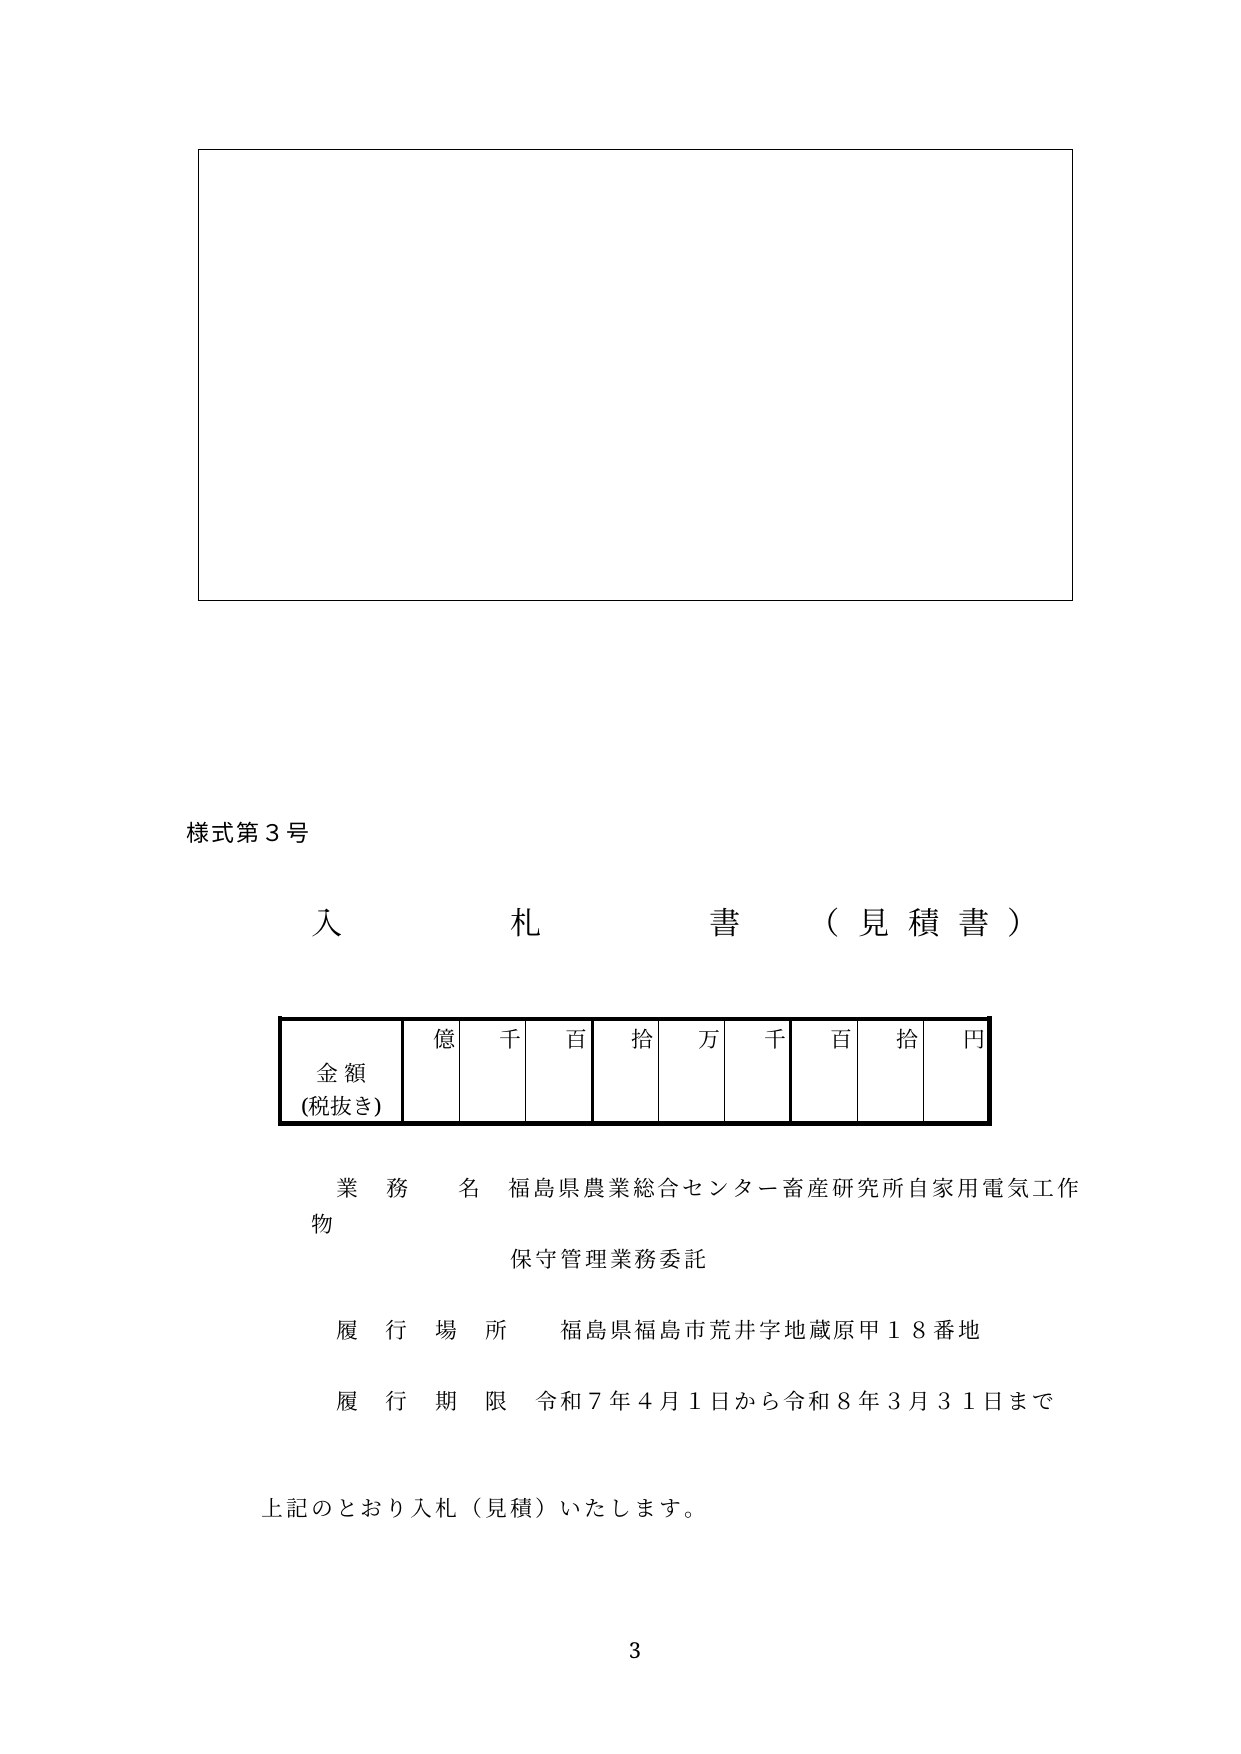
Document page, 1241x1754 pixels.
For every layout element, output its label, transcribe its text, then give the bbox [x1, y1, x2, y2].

table_header 千 [460, 1021, 525, 1121]
text 業務名 福島県農業総合センター畜産研究所自家用電気工作物 [302, 1169, 1083, 1240]
text 履 行 場 所 福島県福島市荒井字地蔵原甲１８番地 [302, 1311, 1083, 1347]
text 履 行 期 限 令和７年４月１日から令和８年３月３１日まで [302, 1382, 1083, 1418]
table_header 億 [404, 1021, 459, 1121]
table_header 拾 [858, 1021, 923, 1121]
table_header 百 [792, 1021, 857, 1121]
text 上記のとおり入札（見積）いたします。 [187, 1489, 1083, 1524]
table_header 万 [659, 1021, 724, 1121]
table_header 拾 [594, 1021, 658, 1121]
text 様式第３号 [187, 814, 1083, 850]
table_cell [199, 150, 1072, 600]
table_header 千 [725, 1021, 789, 1121]
text 保守管理業務委託 [302, 1240, 1083, 1276]
table_header 百 [526, 1021, 591, 1121]
table_header 円 [924, 1021, 987, 1121]
text 入 札 書 （見積書） [187, 885, 1083, 956]
table_header 金 額 (税抜き) [282, 1021, 401, 1121]
